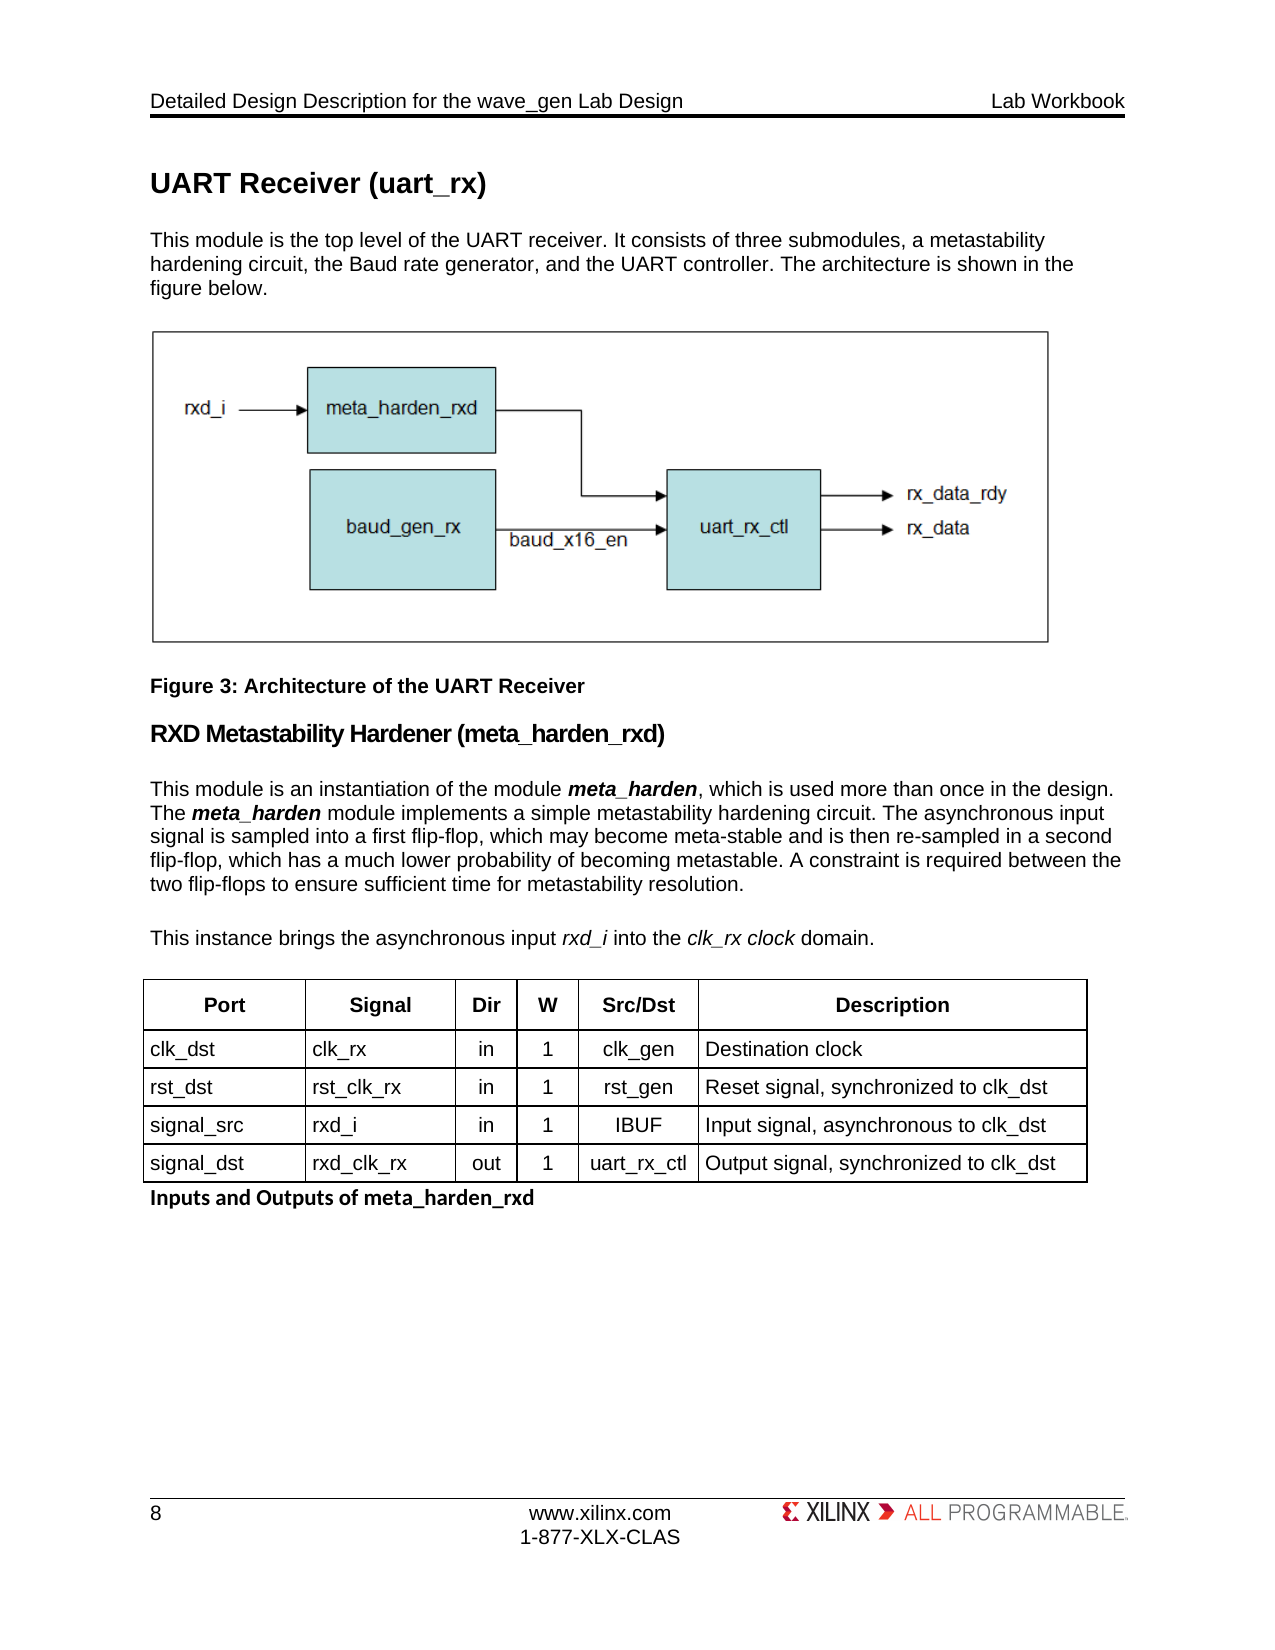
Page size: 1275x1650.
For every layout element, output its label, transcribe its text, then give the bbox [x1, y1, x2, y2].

text Figure 3: Architecture of the UART Receiver [150, 673, 1125, 697]
subtitle UART Receiver (uart_rx) [150, 166, 1125, 199]
table_cell clk_rx [306, 1031, 455, 1067]
text Inputs and Outputs of meta_harden_rxd [150, 1183, 1125, 1211]
table_header Description [699, 980, 1086, 1029]
table_cell rst_dst [144, 1069, 305, 1105]
table_cell Input signal, asynchronous to clk_dst [699, 1107, 1086, 1143]
table_cell in [456, 1107, 516, 1143]
table_cell rxd_i [306, 1107, 455, 1143]
table_header Signal [306, 980, 455, 1029]
table_cell 1 [518, 1107, 578, 1143]
table_cell signal_dst [144, 1145, 305, 1181]
table_cell 1 [518, 1069, 578, 1105]
table_header Port [144, 980, 305, 1029]
table_cell rxd_clk_rx [306, 1145, 455, 1181]
picture [150, 329, 1051, 645]
table_cell out [456, 1145, 516, 1181]
table_cell clk_gen [579, 1031, 698, 1067]
subtitle RXD Metastability Hardener (meta_harden_rxd) [150, 718, 1125, 747]
table_cell 1 [518, 1145, 578, 1181]
table_header Src/Dst [579, 980, 698, 1029]
table_cell rst_clk_rx [306, 1069, 455, 1105]
table_cell IBUF [579, 1107, 698, 1143]
text This module is the top level of the UART receiver. It consists of three submodules, a metastability hardening circuit, the Baud rate generator, and the UART controller. The architecture is shown in the figure below. [150, 228, 1125, 300]
picture [782, 1502, 1128, 1521]
table_cell uart_rx_ctl [579, 1145, 698, 1181]
table_cell Destination clock [699, 1031, 1086, 1067]
text This module is an instantiation of the module meta_harden, which is used more than once in the design. The meta_harden module implements a simple metastability hardening circuit. The asynchronous input signal is sampled into a first flip-flop, which may become meta-stable and is then re-sampled in a second flip-flop, which has a much lower probability of becoming metastable. A constraint is required between the two flip-flops to ensure sufficient time for metastability resolution. [150, 776, 1125, 896]
table_cell 1 [518, 1031, 578, 1067]
table_header W [518, 980, 578, 1029]
table_cell Output signal, synchronized to clk_dst [699, 1145, 1086, 1181]
table_cell clk_dst [144, 1031, 305, 1067]
table_cell Reset signal, synchronized to clk_dst [699, 1069, 1086, 1105]
table_header Dir [456, 980, 516, 1029]
table_cell signal_src [144, 1107, 305, 1143]
table_cell in [456, 1031, 516, 1067]
table_cell in [456, 1069, 516, 1105]
text This instance brings the asynchronous input rxd_i into the clk_rx clock domain. [150, 925, 1125, 949]
table_cell rst_gen [579, 1069, 698, 1105]
